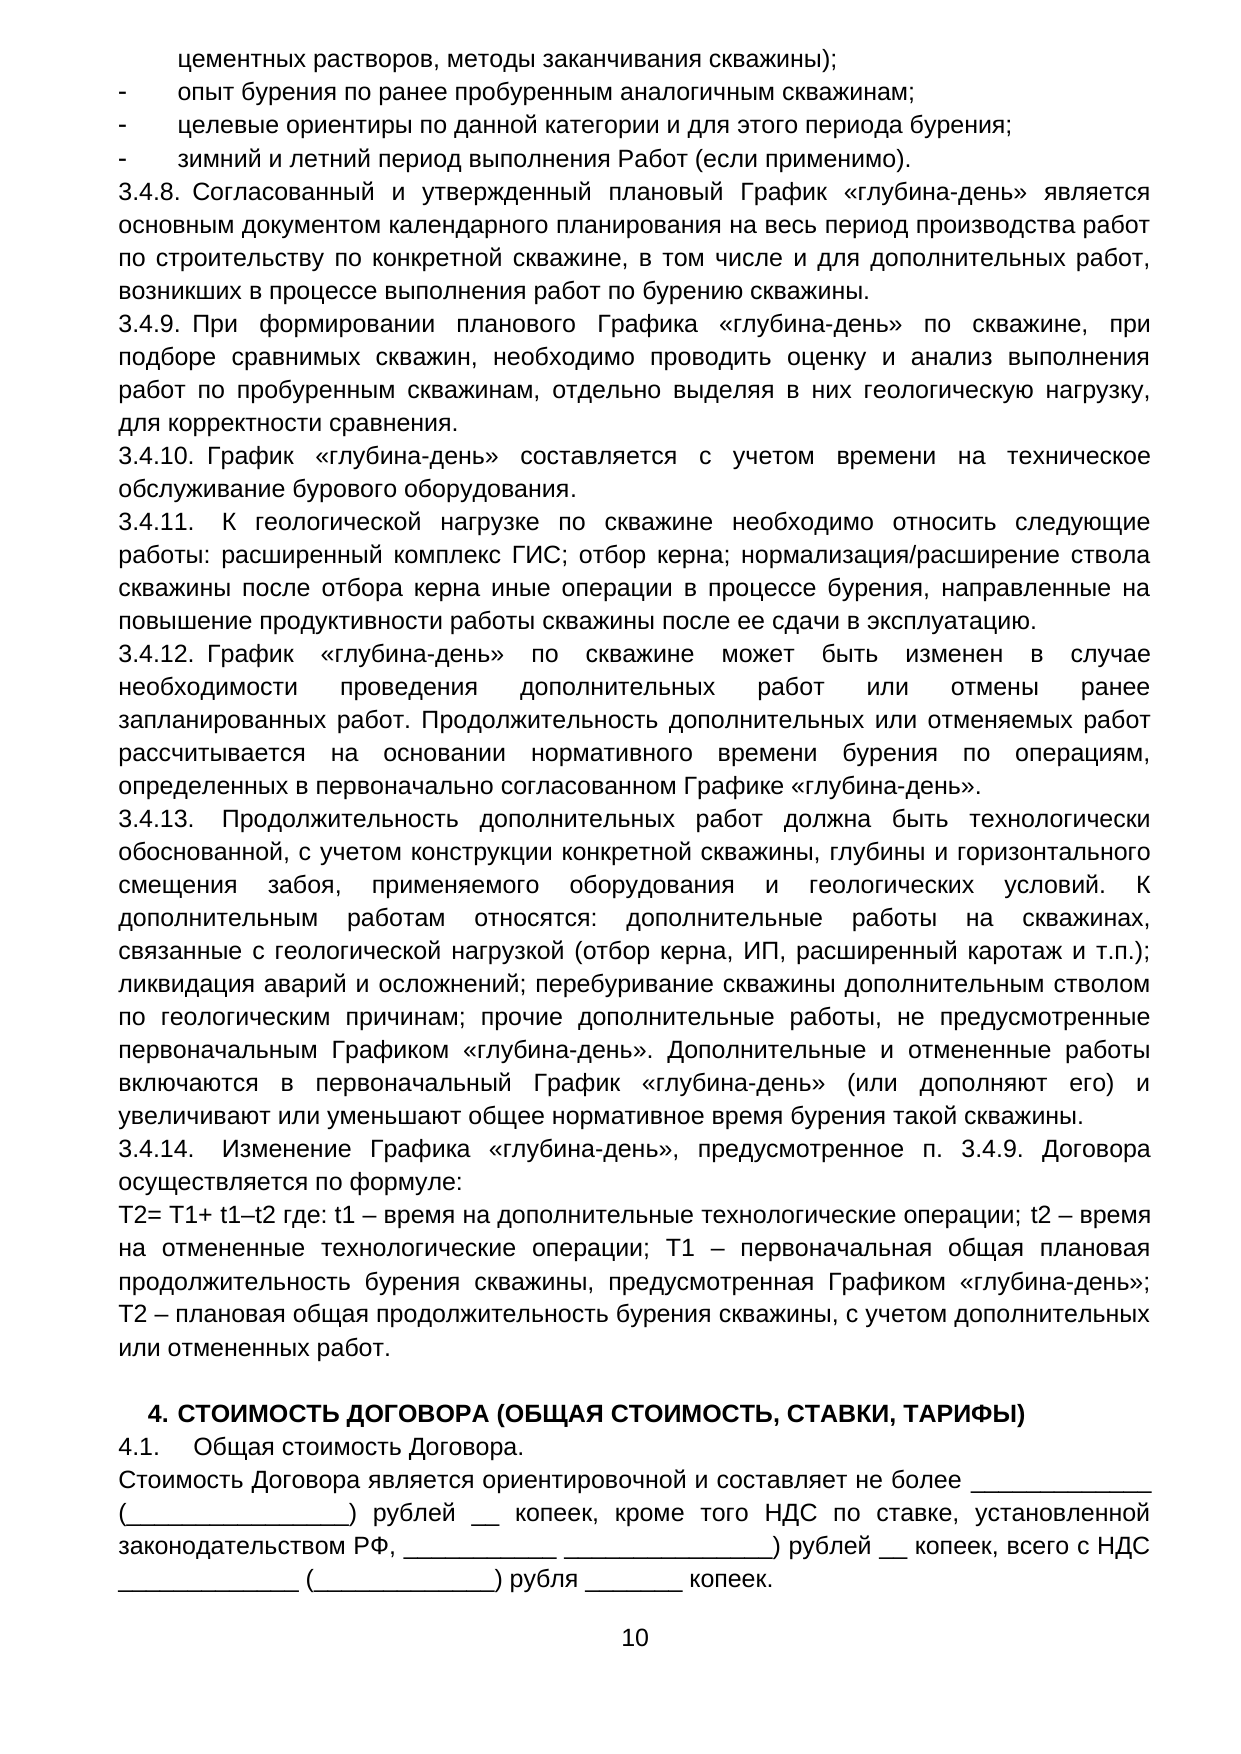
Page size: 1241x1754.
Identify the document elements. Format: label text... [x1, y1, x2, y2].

subtitle СТОИМОСТЬ ДОГОВОРА (ОБЩАЯ СТОИМОСТЬ, СТАВКИ, ТАРИФЫ) [118, 1398, 1152, 1427]
list зимний и летний период выполнения Работ (если применимо). [118, 144, 1152, 172]
list График «глубина-день» по скважине может быть изменен в случае необходимости проведения дополнительных работ или отмены ранее запланированных работ. Продолжительность дополнительных или отменяемых работ рассчитывается на основании нормативного времени бурения по операциям, определенных в первоначально согласованном Графике «глубина-день». [118, 639, 1152, 800]
list Согласованный и утвержденный плановый График «глубина-день» является основным документом календарного планирования на весь период производства работ по строительству по конкретной скважине, в том числе и для дополнительных работ, возникших в процессе выполнения работ по бурению скважины. [118, 177, 1152, 304]
list При формировании планового Графика «глубина-день» по скважине, при подборе сравнимых скважин, необходимо проводить оценку и анализ выполнения работ по пробуренным скважинам, отдельно выделяя в них геологическую нагрузку, для корректности сравнения. [118, 309, 1152, 437]
list опыт бурения по ранее пробуренным аналогичным скважинам; [118, 77, 1152, 106]
list К геологической нагрузке по скважине необходимо относить следующие работы: расширенный комплекс ГИС; отбор керна; нормализация/расширение ствола скважины после отбора керна иные операции в процессе бурения, направленные на повышение продуктивности работы скважины после ее сдачи в эксплуатацию. [118, 507, 1152, 635]
list Общая стоимость Договора. [118, 1432, 1152, 1460]
list Продолжительность дополнительных работ должна быть технологически обоснованной, с учетом конструкции конкретной скважины, глубины и горизонтального смещения забоя, применяемого оборудования и геологических условий. К дополнительным работам относятся: дополнительные работы на скважинах, связанные с геологической нагрузкой (отбор керна, ИП, расширенный каротаж и т.п.); ликвидация аварий и осложнений; перебуривание скважины дополнительным стволом по геологическим причинам; прочие дополнительные работы, не предусмотренные первоначальным Графиком «глубина-день». Дополнительные и отмененные работы включаются в первоначальный График «глубина-день» (или дополняют его) и увеличивают или уменьшают общее нормативное время бурения такой скважины. [118, 804, 1152, 1130]
list Изменение Графика «глубина-день», предусмотренное п. 3.4.9. Договора осуществляется по формуле: [118, 1134, 1152, 1196]
list T2= T1+ t1–t2 где: t1 – время на дополнительные технологические операции; t2 – время на отмененные технологические операции; T1 – первоначальная общая плановая продолжительность бурения скважины, предусмотренная Графиком «глубина-день»; T2 – плановая общая продолжительность бурения скважины, с учетом дополнительных или отмененных работ. [118, 1200, 1152, 1361]
list целевые ориентиры по данной категории и для этого периода бурения; [118, 111, 1152, 139]
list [118, 44, 1152, 73]
list График «глубина-день» составляется с учетом времени на техническое обслуживание бурового оборудования. [118, 441, 1152, 503]
text Стоимость Договора является ориентировочной и составляет не более _____________ (________________) рублей __ копеек, кроме того НДС по ставке, установленной законодательством РФ, ___________ _______________) рублей __ копеек, всего с НДС _____________ (_____________) рубля _______ копеек. [118, 1464, 1152, 1592]
